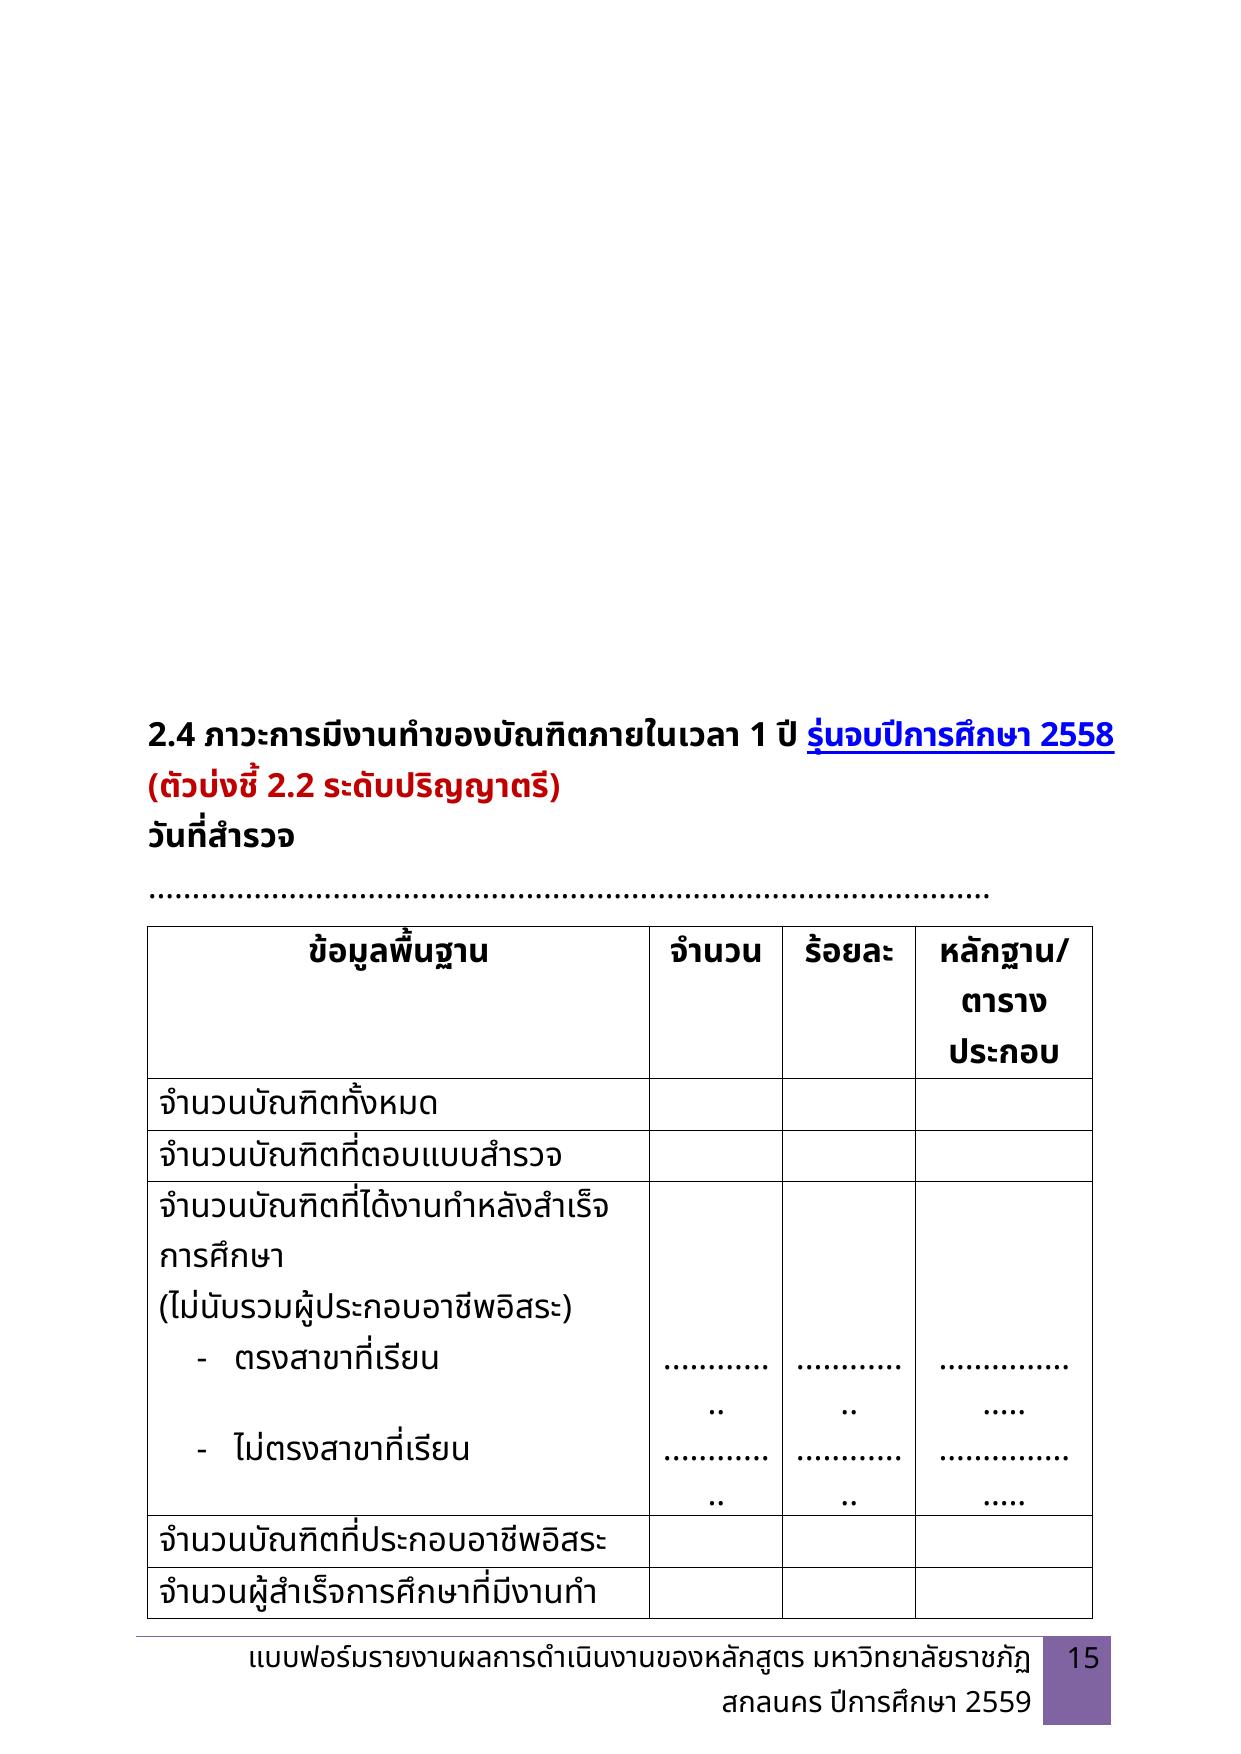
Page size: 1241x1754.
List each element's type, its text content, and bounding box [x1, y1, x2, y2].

text 2.4 ภาวะการมีงานทำของบัณฑิตภายในเวลา 1 ปี รุ่นจบปีการศึกษา 2558 (ตัวบ่งชี้ 2.2 ระดับปริญญาตรี) [148, 711, 1122, 812]
table_cell ……………….. [916, 1334, 1092, 1424]
table_cell .............. [783, 1424, 915, 1515]
table_cell [916, 1516, 1092, 1567]
table_cell [783, 1516, 915, 1567]
table_cell จำนวนบัณฑิตที่ตอบแบบสำรวจ [148, 1131, 649, 1181]
table_cell ……………….. [916, 1424, 1092, 1515]
table_cell .............. [650, 1334, 782, 1424]
table_cell .............. [650, 1424, 782, 1515]
table_cell .............. [783, 1334, 915, 1424]
table_cell [650, 1131, 782, 1181]
table_cell [650, 1568, 782, 1618]
table_cell ตรงสาขาที่เรียน [148, 1334, 649, 1424]
table_cell [783, 1131, 915, 1181]
table_header ร้อยละ [783, 927, 915, 1078]
table_header หลักฐาน/ ตารางประกอบ [916, 927, 1092, 1078]
table_cell [650, 1516, 782, 1567]
table_cell จำนวนบัณฑิตทั้งหมด [148, 1079, 649, 1129]
table_header จำนวน [650, 927, 782, 1078]
text วันที่สำรวจ …………………………………………………………………………………… [148, 812, 1122, 913]
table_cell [148, 1568, 649, 1618]
table_cell [650, 1079, 782, 1129]
table_cell [650, 1182, 782, 1333]
table_cell จำนวนบัณฑิตที่ได้งานทำหลังสำเร็จการศึกษา (ไม่นับรวมผู้ประกอบอาชีพอิสระ) [148, 1182, 649, 1333]
table_cell ไม่ตรงสาขาที่เรียน [148, 1424, 649, 1515]
table_cell [916, 1079, 1092, 1129]
table_cell จำนวนบัณฑิตที่ประกอบอาชีพอิสระ [148, 1516, 649, 1567]
table_cell [916, 1131, 1092, 1181]
table_cell [783, 1079, 915, 1129]
table_cell [916, 1182, 1092, 1333]
table_cell [916, 1568, 1092, 1618]
table_cell [783, 1568, 915, 1618]
table_cell [783, 1182, 915, 1333]
table_header ข้อมูลพื้นฐาน [148, 927, 649, 1078]
